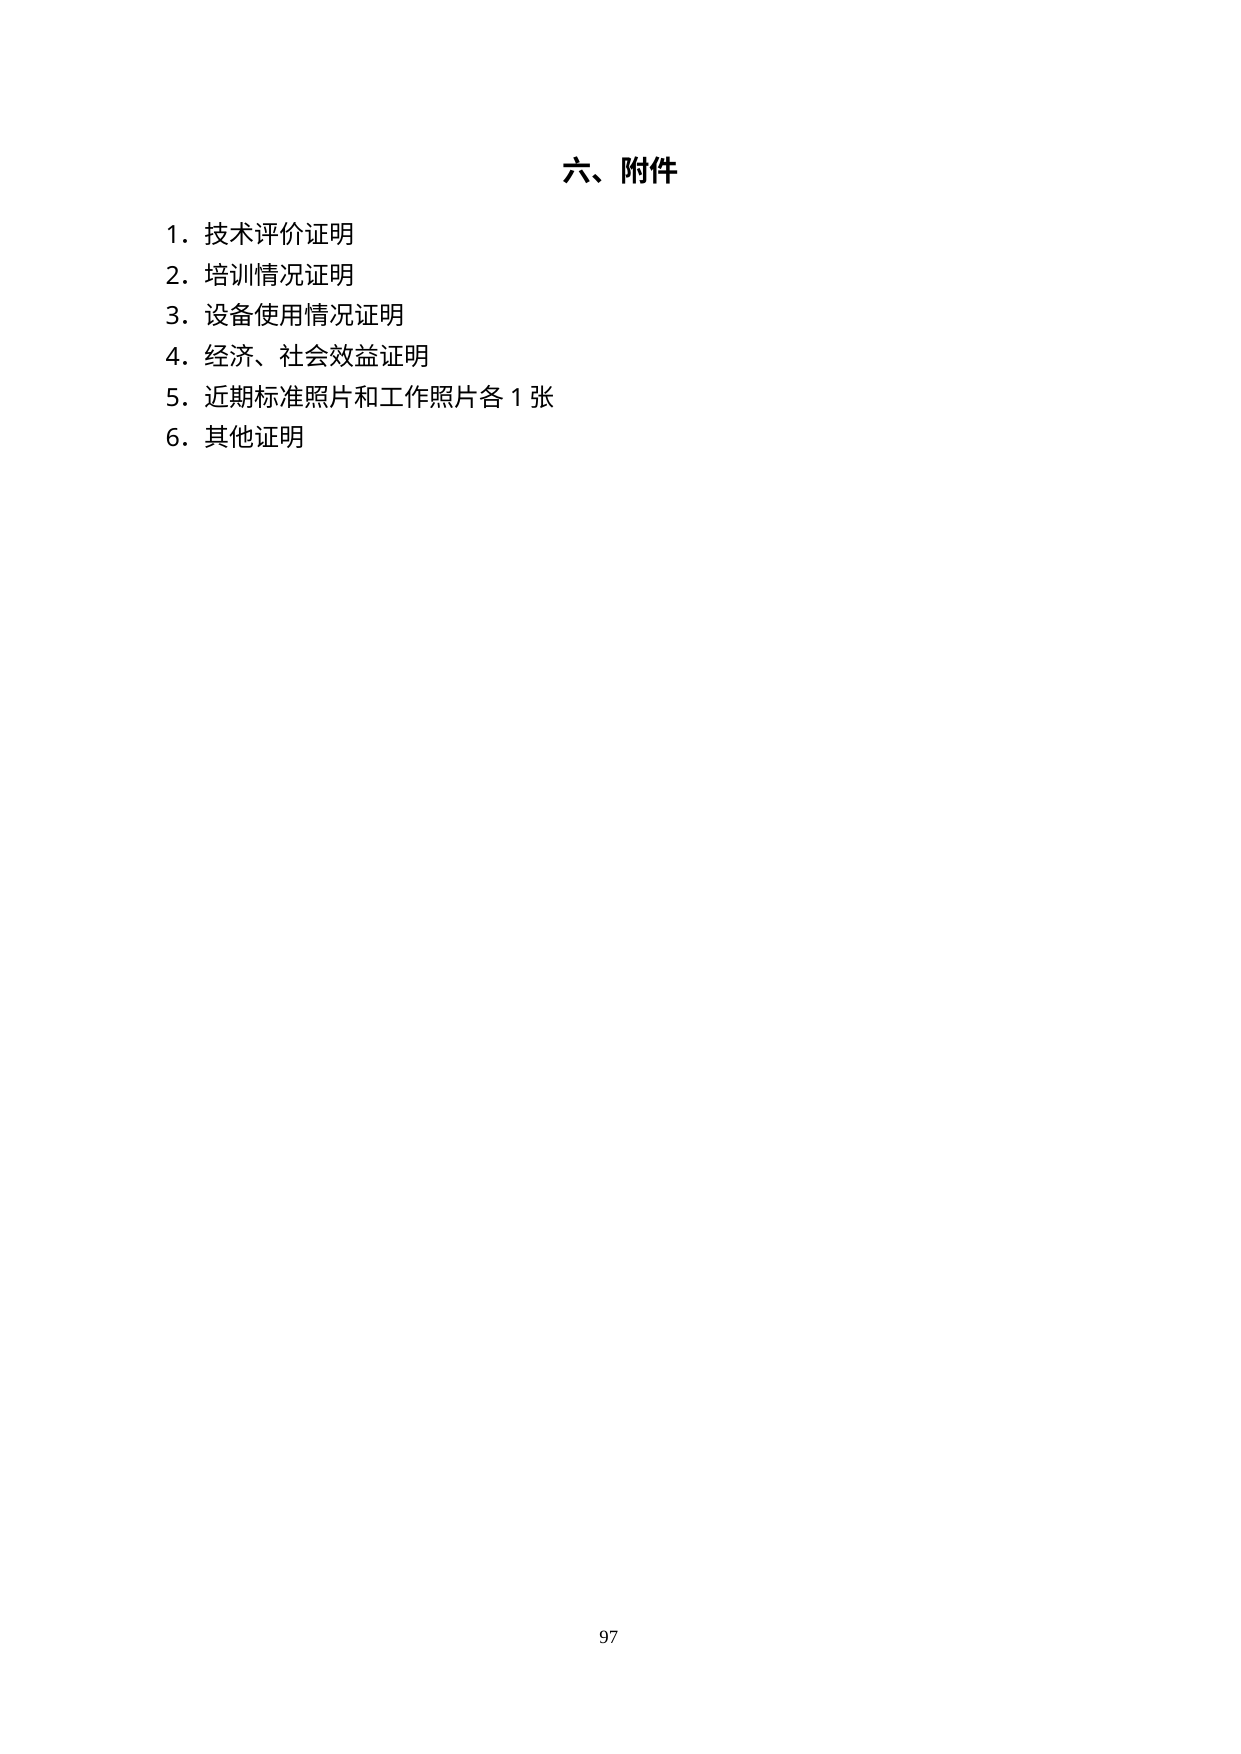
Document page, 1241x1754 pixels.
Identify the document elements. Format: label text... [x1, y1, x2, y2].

text 1．技术评价证明 [165, 211, 1075, 252]
text 6．其他证明 [165, 414, 1075, 455]
text 六、附件 [165, 148, 1075, 190]
text 4．经济、社会效益证明 [165, 333, 1075, 373]
text 2．培训情况证明 [165, 252, 1075, 292]
text 3．设备使用情况证明 [165, 292, 1075, 333]
text 5．近期标准照片和工作照片各1张 [165, 373, 1075, 414]
